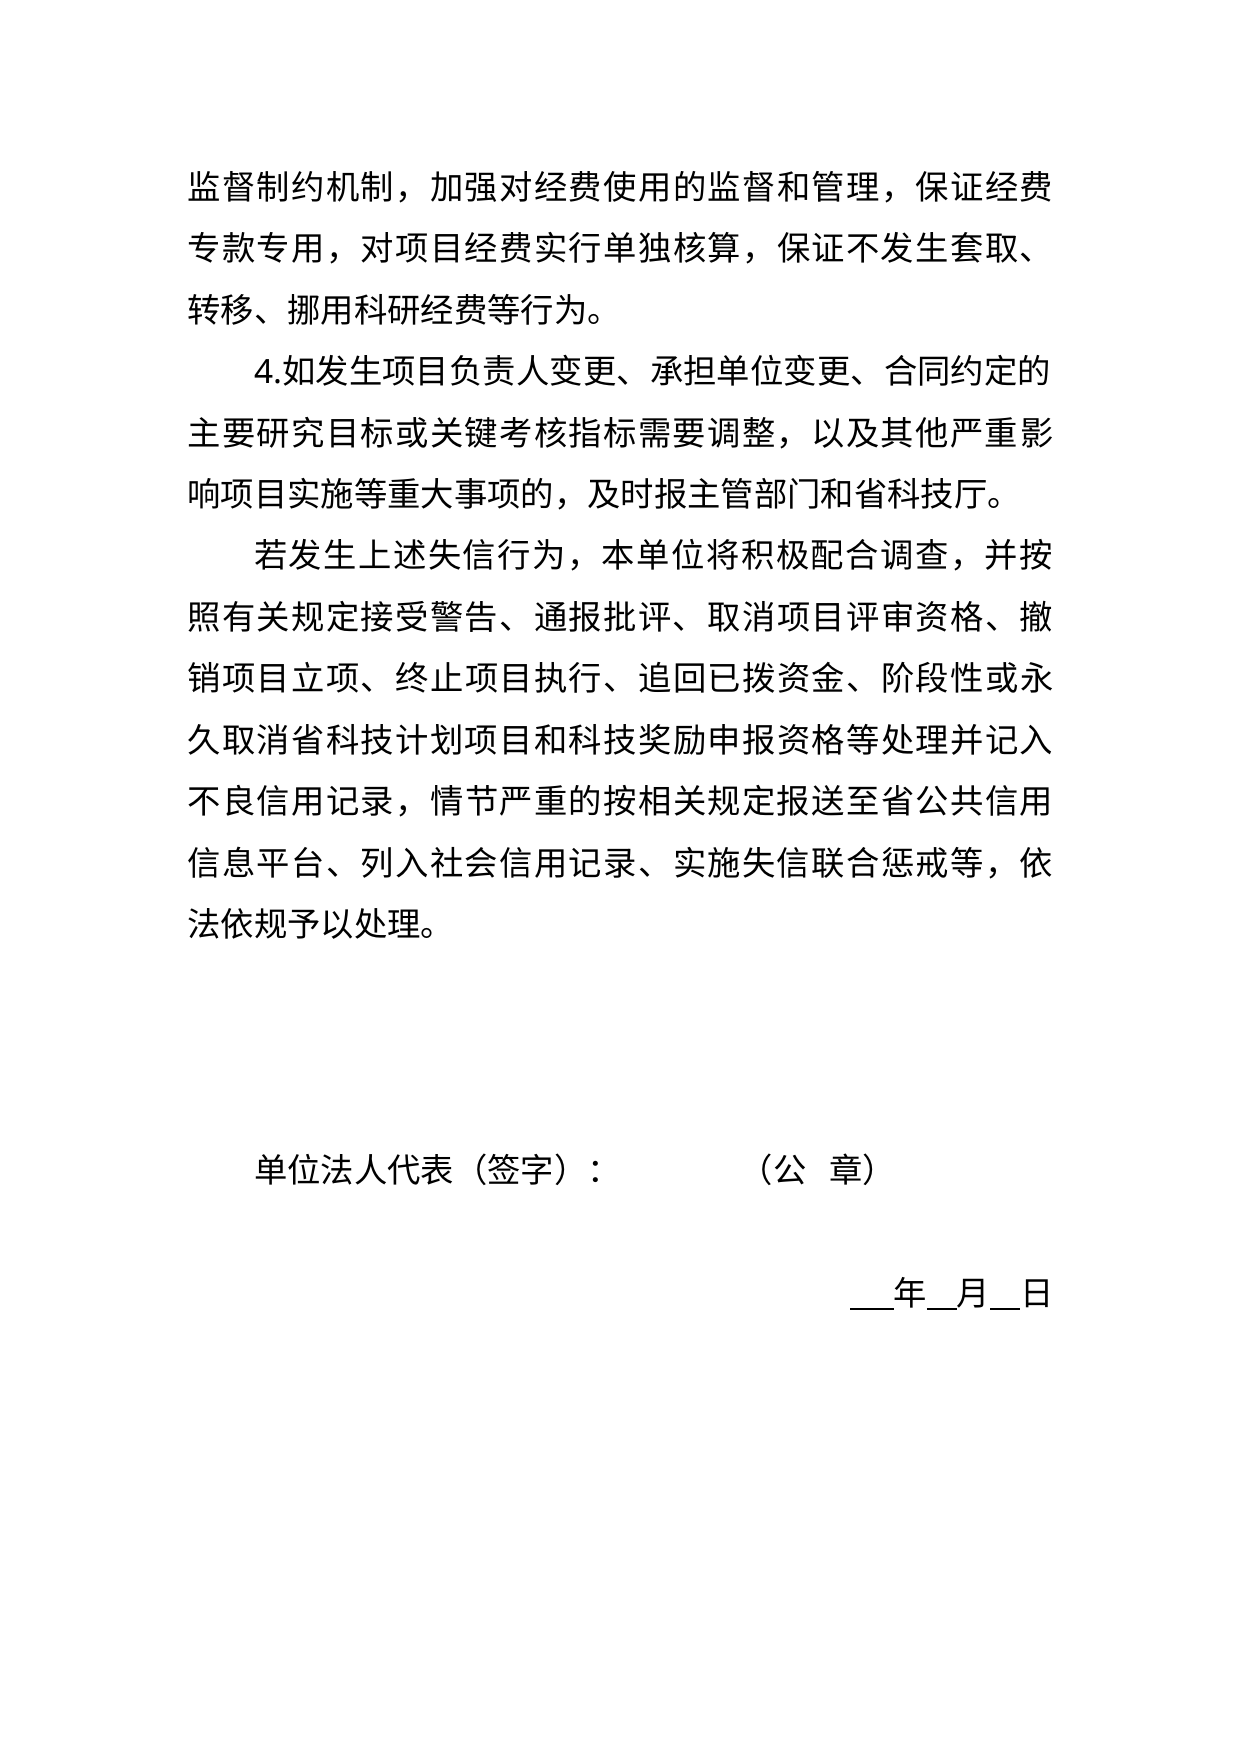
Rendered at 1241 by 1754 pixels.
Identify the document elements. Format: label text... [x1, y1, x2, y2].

text 单位法人代表（签字）： （公 章） [187, 1133, 1053, 1195]
text 年 月 日 [187, 1256, 1053, 1318]
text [187, 150, 1053, 334]
text 若发生上述失信行为，本单位将积极配合调查，并按照有关规定接受警告、通报批评、取消项目评审资格、撤销项目立项、终止项目执行、追回已拨资金、阶段性或永久取消省科技计划项目和科技奖励申报资格等处理并记入不良信用记录，情节严重的按相关规定报送至省公共信用信息平台、列入社会信用记录、实施失信联合惩戒等，依法依规予以处理。 [187, 519, 1053, 949]
text 4.如发生项目负责人变更、承担单位变更、合同约定的主要研究目标或关键考核指标需要调整，以及其他严重影响项目实施等重大事项的，及时报主管部门和省科技厅。 [187, 334, 1053, 519]
